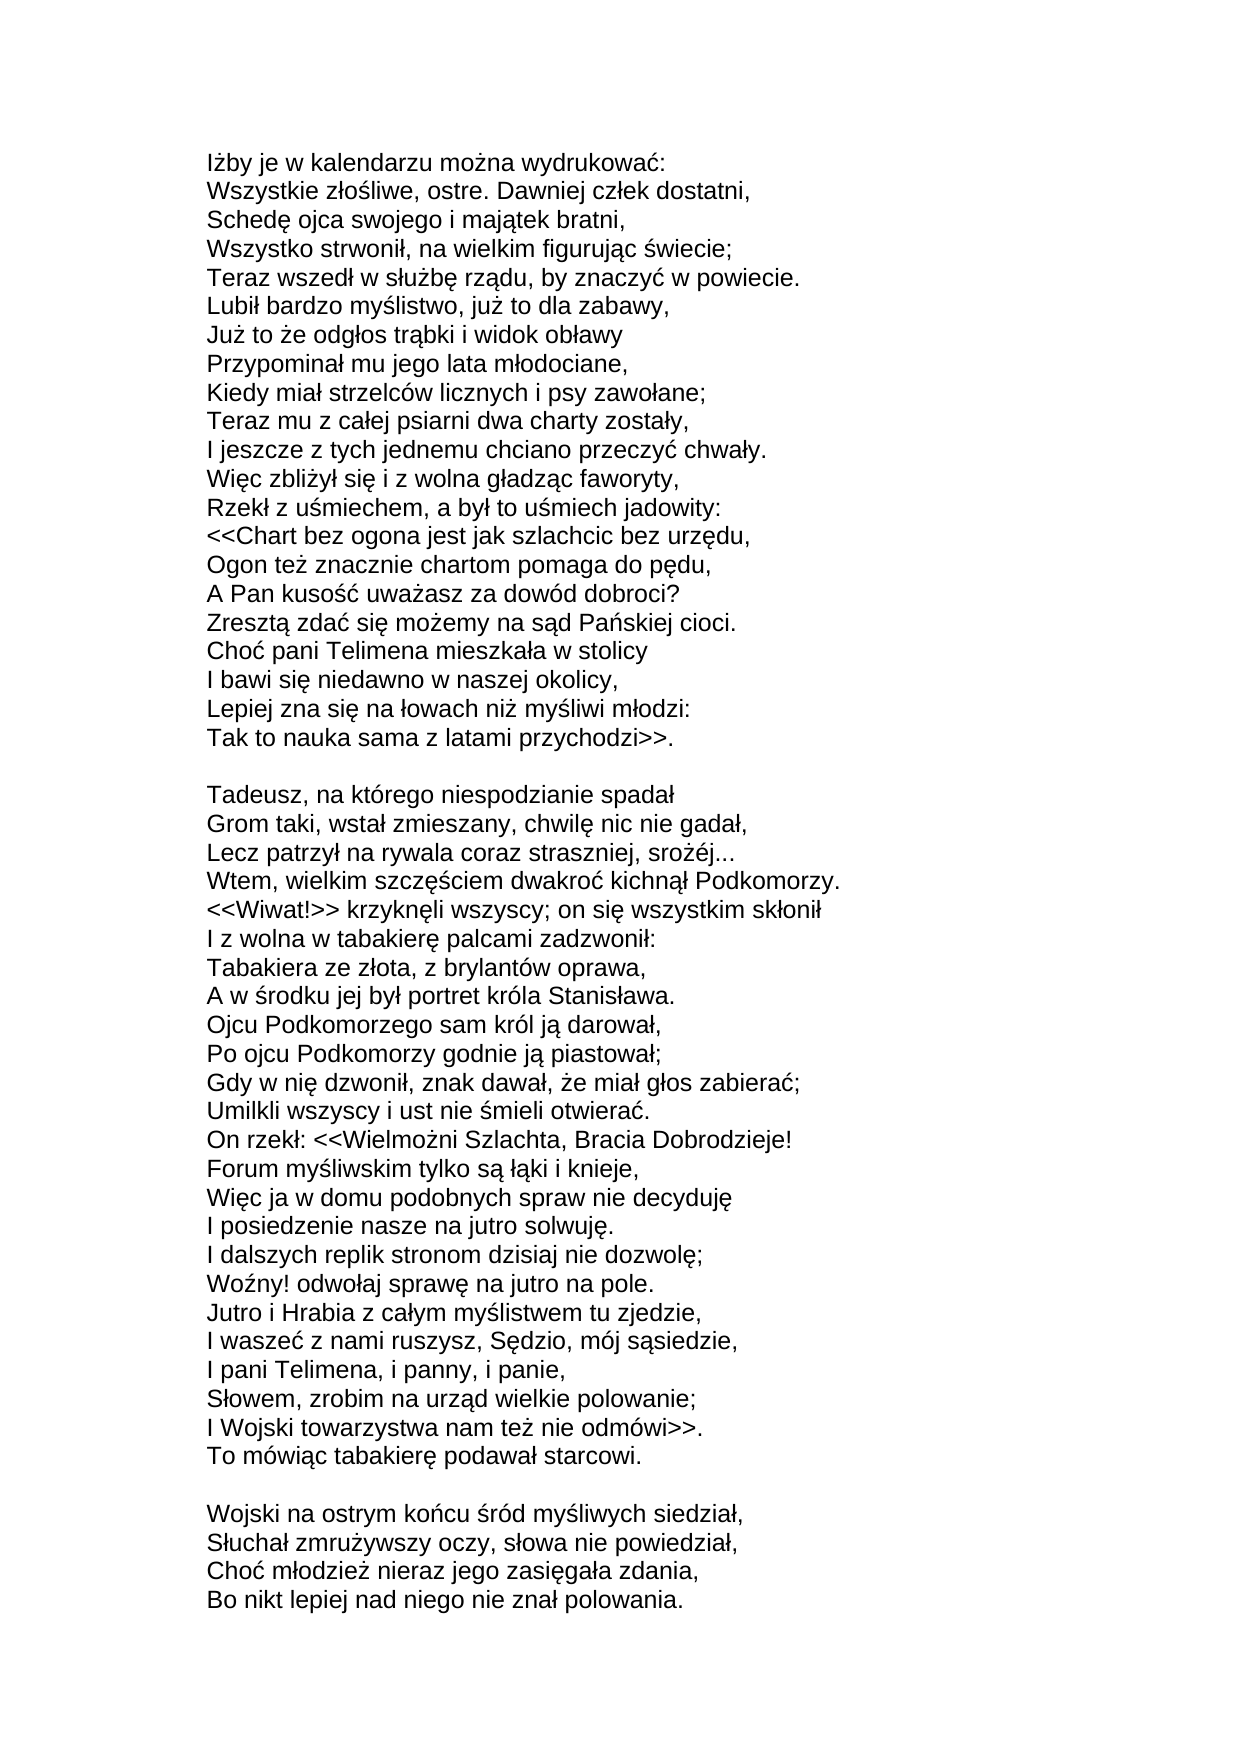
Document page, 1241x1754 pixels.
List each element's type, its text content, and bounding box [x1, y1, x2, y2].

text I pani Telimena, i panny, i panie, [133, 1355, 1108, 1384]
text Lecz patrzył na rywala coraz straszniej, srożéj... [133, 838, 1108, 866]
text Wtem, wielkim szczęściem dwakroć kichnął Podkomorzy. [133, 866, 1108, 895]
text Słowem, zrobim na urząd wielkie polowanie; [133, 1384, 1108, 1413]
text Rzekł z uśmiechem, a był to uśmiech jadowity: [133, 493, 1108, 521]
text Jutro i Hrabia z całym myślistwem tu zjedzie, [133, 1298, 1108, 1326]
text Choć młodzież nieraz jego zasięgała zdania, [133, 1556, 1108, 1585]
text Ogon też znacznie chartom pomaga do pędu, [133, 550, 1108, 579]
text Lubił bardzo myślistwo, już to dla zabawy, [133, 291, 1108, 320]
text I jeszcze z tych jednemu chciano przeczyć chwały. [133, 435, 1108, 464]
text <<Wiwat!>> krzyknęli wszyscy; on się wszystkim skłonił [133, 895, 1108, 924]
text Gdy w nię dzwonił, znak dawał, że miał głos zabierać; [133, 1068, 1108, 1096]
text I z wolna w tabakierę palcami zadzwonił: [133, 924, 1108, 953]
text To mówiąc tabakierę podawał starcowi. [133, 1441, 1108, 1470]
text Kiedy miał strzelców licznych i psy zawołane; [133, 378, 1108, 406]
text I waszeć z nami ruszysz, Sędzio, mój sąsiedzie, [133, 1326, 1108, 1355]
text Wojski na ostrym końcu śród myśliwych siedział, [133, 1499, 1108, 1528]
text Słuchał zmrużywszy oczy, słowa nie powiedział, [133, 1528, 1108, 1556]
text I Wojski towarzystwa nam też nie odmówi>>. [133, 1413, 1108, 1441]
text A Pan kusość uważasz za dowód dobroci? [133, 579, 1108, 608]
text Tabakiera ze złota, z brylantów oprawa, [133, 953, 1108, 981]
text Umilkli wszyscy i ust nie śmieli otwierać. [133, 1096, 1108, 1125]
text I bawi się niedawno w naszej okolicy, [133, 665, 1108, 694]
text Zresztą zdać się możemy na sąd Pańskiej cioci. [133, 608, 1108, 636]
text I posiedzenie nasze na jutro solwuję. [133, 1211, 1108, 1240]
text A w środku jej był portret króla Stanisława. [133, 981, 1108, 1010]
text Wszystkie złośliwe, ostre. Dawniej człek dostatni, [133, 176, 1108, 205]
text <<Chart bez ogona jest jak szlachcic bez urzędu, [133, 521, 1108, 550]
text Woźny! odwołaj sprawę na jutro na pole. [133, 1269, 1108, 1298]
text Schedę ojca swojego i majątek bratni, [133, 205, 1108, 234]
text Tak to nauka sama z latami przychodzi>>. [133, 723, 1108, 751]
text Lepiej zna się na łowach niż myśliwi młodzi: [133, 694, 1108, 723]
text I dalszych replik stronom dzisiaj nie dozwolę; [133, 1240, 1108, 1269]
text On rzekł: <<Wielmożni Szlachta, Bracia Dobrodzieje! [133, 1125, 1108, 1154]
text Przypominał mu jego lata młodociane, [133, 349, 1108, 378]
text Ojcu Podkomorzego sam król ją darował, [133, 1010, 1108, 1039]
text Więc ja w domu podobnych spraw nie decyduję [133, 1183, 1108, 1211]
text Forum myśliwskim tylko są łąki i knieje, [133, 1154, 1108, 1183]
text Więc zbliżył się i z wolna gładząc faworyty, [133, 464, 1108, 493]
text Po ojcu Podkomorzy godnie ją piastował; [133, 1039, 1108, 1068]
text Tadeusz, na którego niespodzianie spadał [133, 780, 1108, 809]
text Choć pani Telimena mieszkała w stolicy [133, 636, 1108, 665]
text Iżby je w kalendarzu można wydrukować: [133, 148, 1108, 176]
text Teraz mu z całej psiarni dwa charty zostały, [133, 406, 1108, 435]
text Bo nikt lepiej nad niego nie znał polowania. [133, 1585, 1108, 1614]
text Wszystko strwonił, na wielkim figurując świecie; [133, 234, 1108, 263]
text Już to że odgłos trąbki i widok obławy [133, 320, 1108, 349]
text Grom taki, wstał zmieszany, chwilę nic nie gadał, [133, 809, 1108, 838]
text Teraz wszedł w służbę rządu, by znaczyć w powiecie. [133, 263, 1108, 291]
